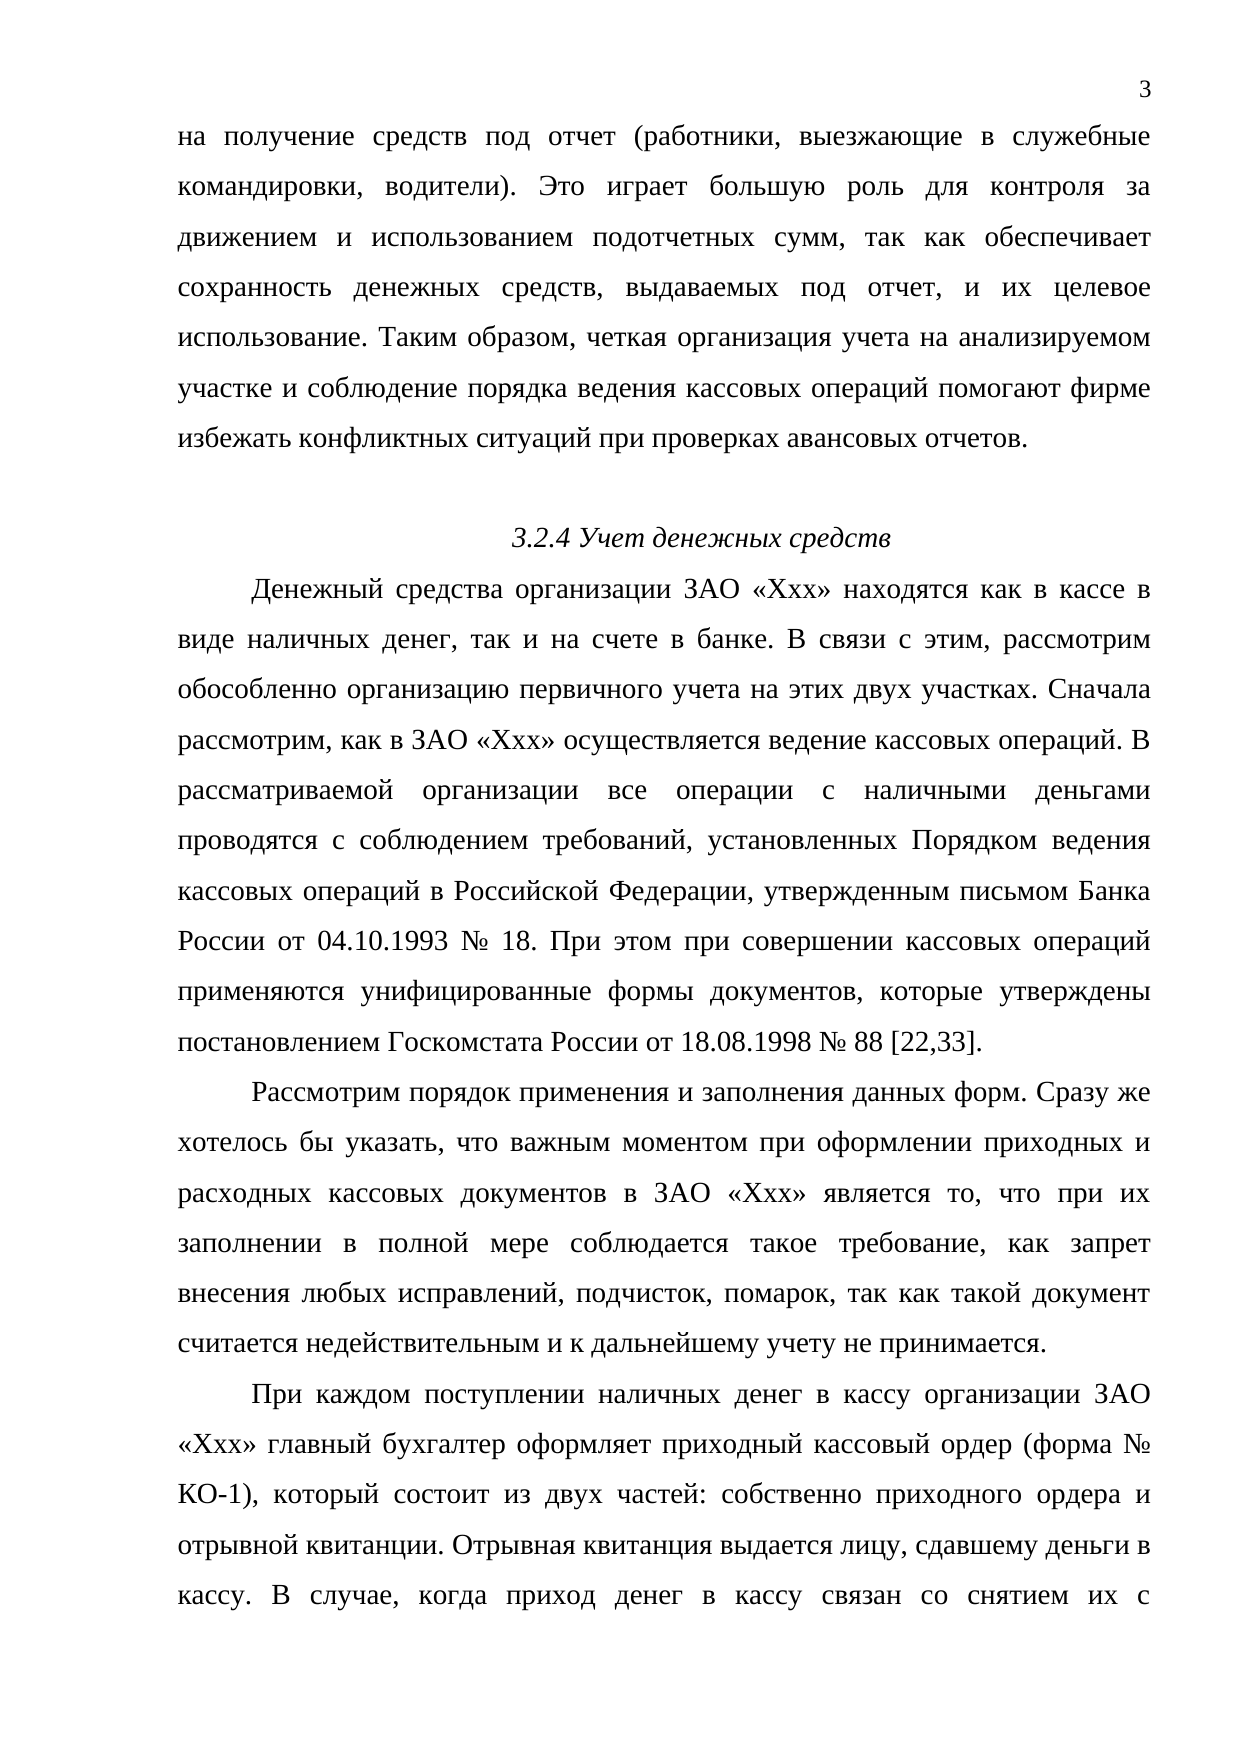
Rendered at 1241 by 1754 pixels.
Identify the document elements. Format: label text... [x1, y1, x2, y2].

text Денежный средства организации ЗАО «Ххх» находятся как в кассе в виде наличных денег, так и на счете в банке. В связи с этим, рассмотрим обособленно организацию первичного учета на этих двух участках. Сначала рассмотрим, как в ЗАО «Ххх» осуществляется ведение кассовых операций. В рассматриваемой организации все операции с наличными деньгами проводятся с соблюдением требований, установленных Порядком ведения кассовых операций в Российской Федерации, утвержденным письмом Банка России от 04.10.1993 № 18. При этом при совершении кассовых операций применяются унифицированные формы документов, которые утверждены постановлением Госкомстата России от 18.08.1998 № 88 [22,33]. [177, 571, 1152, 1057]
text 3.2.4 Учет денежных средств [177, 521, 1152, 554]
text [177, 118, 1152, 453]
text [177, 1376, 1152, 1611]
text Рассмотрим порядок применения и заполнения данных форм. Сразу же хотелось бы указать, что важным моментом при оформлении приходных и расходных кассовых документов в ЗАО «Ххх» является то, что при их заполнении в полной мере соблюдается такое требование, как запрет внесения любых исправлений, подчисток, помарок, так как такой документ считается недействительным и к дальнейшему учету не принимается. [177, 1074, 1152, 1359]
